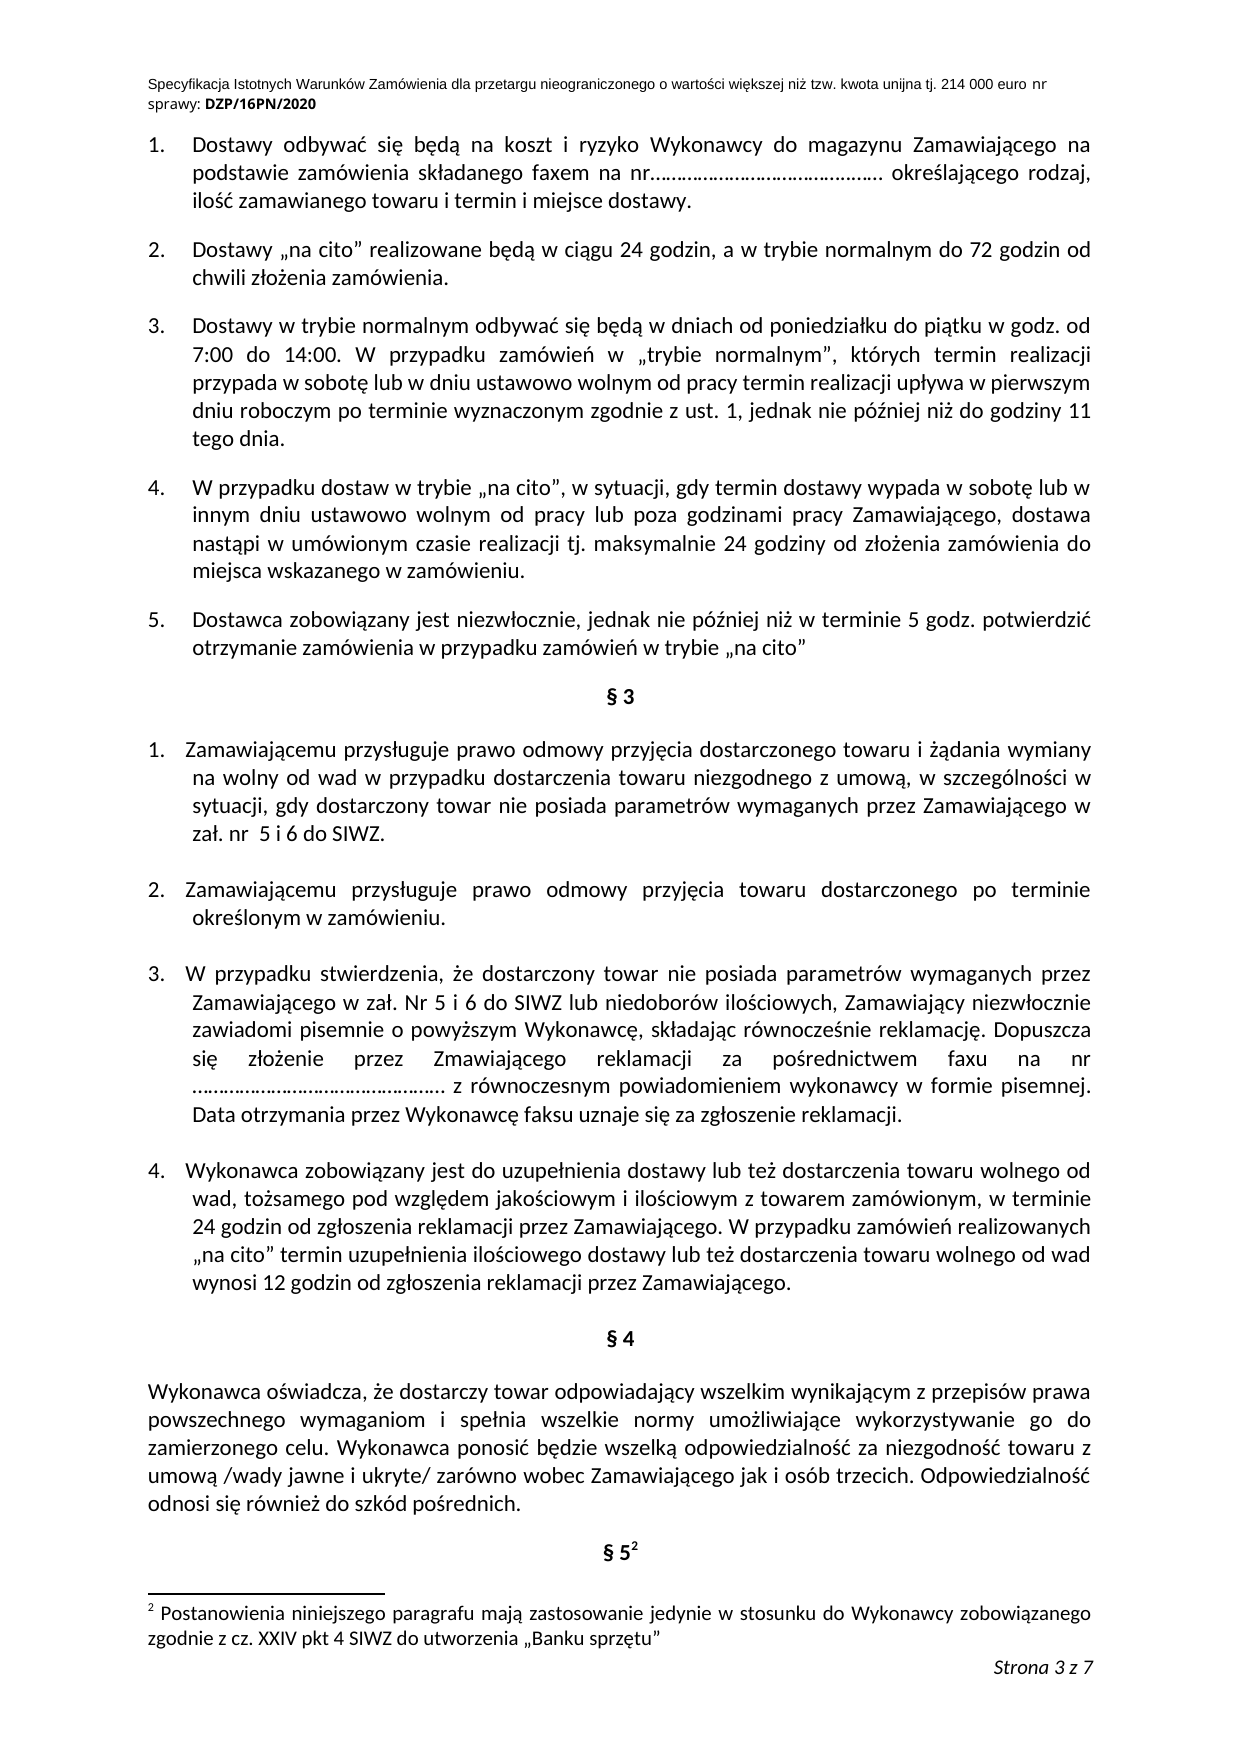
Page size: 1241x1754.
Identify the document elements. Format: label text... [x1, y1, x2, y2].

text 2. Dostawy „na cito” realizowane będą w ciągu 24 godzin, a w trybie normalnym do 72 godzin od chwili złożenia zamówienia. [148, 235, 1092, 291]
text § 3 [148, 682, 1092, 710]
list Zamawiającemu przysługuje prawo odmowy przyjęcia towaru dostarczonego po terminie określonym w zamówieniu. [148, 876, 1092, 932]
list Zamawiającemu przysługuje prawo odmowy przyjęcia dostarczonego towaru i żądania wymiany na wolny od wad w przypadku dostarczenia towaru niezgodnego z umową, w szczególności w sytuacji, gdy dostarczony towar nie posiada parametrów wymaganych przez Zamawiającego w zał. nr 5 i 6 do SIWZ. [148, 735, 1092, 847]
text 3. Dostawy w trybie normalnym odbywać się będą w dniach od poniedziałku do piątku w godz. od 7:00 do 14:00. W przypadku zamówień w „trybie normalnym”, których termin realizacji przypada w sobotę lub w dniu ustawowo wolnym od pracy termin realizacji upływa w pierwszym dniu roboczym po terminie wyznaczonym zgodnie z ust. 1, jednak nie później niż do godziny 11 tego dnia. [148, 312, 1092, 452]
text 5. Dostawca zobowiązany jest niezwłocznie, jednak nie później niż w terminie 5 godz. potwierdzić otrzymanie zamówienia w przypadku zamówień w trybie „na cito” [148, 606, 1092, 662]
text 1. Dostawy odbywać się będą na koszt i ryzyko Wykonawcy do magazynu Zamawiającego na podstawie zamówienia składanego faxem na nr………………………………..…… określającego rodzaj, ilość zamawianego towaru i termin i miejsce dostawy. [148, 130, 1092, 214]
list W przypadku stwierdzenia, że dostarczony towar nie posiada parametrów wymaganych przez Zamawiającego w zał. Nr 5 i 6 do SIWZ lub niedoborów ilościowych, Zamawiający niezwłocznie zawiadomi pisemnie o powyższym Wykonawcę, składając równocześnie reklamację. Dopuszcza się złożenie przez Zmawiającego reklamacji za pośrednictwem faxu na nr ………………………………………… z równoczesnym powiadomieniem wykonawcy w formie pisemnej. Data otrzymania przez Wykonawcę faksu uznaje się za zgłoszenie reklamacji. [148, 959, 1092, 1128]
text 4. W przypadku dostaw w trybie „na cito”, w sytuacji, gdy termin dostawy wypada w sobotę lub w innym dniu ustawowo wolnym od pracy lub poza godzinami pracy Zamawiającego, dostawa nastąpi w umówionym czasie realizacji tj. maksymalnie 24 godziny od złożenia zamówienia do miejsca wskazanego w zamówieniu. [148, 473, 1092, 585]
text § 4 [148, 1324, 1092, 1352]
text § 5 [148, 1538, 1092, 1566]
list Wykonawca zobowiązany jest do uzupełnienia dostawy lub też dostarczenia towaru wolnego od wad, tożsamego pod względem jakościowym i ilościowym z towarem zamówionym, w terminie 24 godzin od zgłoszenia reklamacji przez Zamawiającego. W przypadku zamówień realizowanych „na cito” termin uzupełnienia ilościowego dostawy lub też dostarczenia towaru wolnego od wad wynosi 12 godzin od zgłoszenia reklamacji przez Zamawiającego. [148, 1156, 1092, 1296]
text Wykonawca oświadcza, że dostarczy towar odpowiadający wszelkim wynikającym z przepisów prawa powszechnego wymaganiom i spełnia wszelkie normy umożliwiające wykorzystywanie go do zamierzonego celu. Wykonawca ponosić będzie wszelką odpowiedzialność za niezgodność towaru z umową /wady jawne i ukryte/ zarówno wobec Zamawiającego jak i osób trzecich. Odpowiedzialność odnosi się również do szkód pośrednich. [148, 1377, 1092, 1517]
